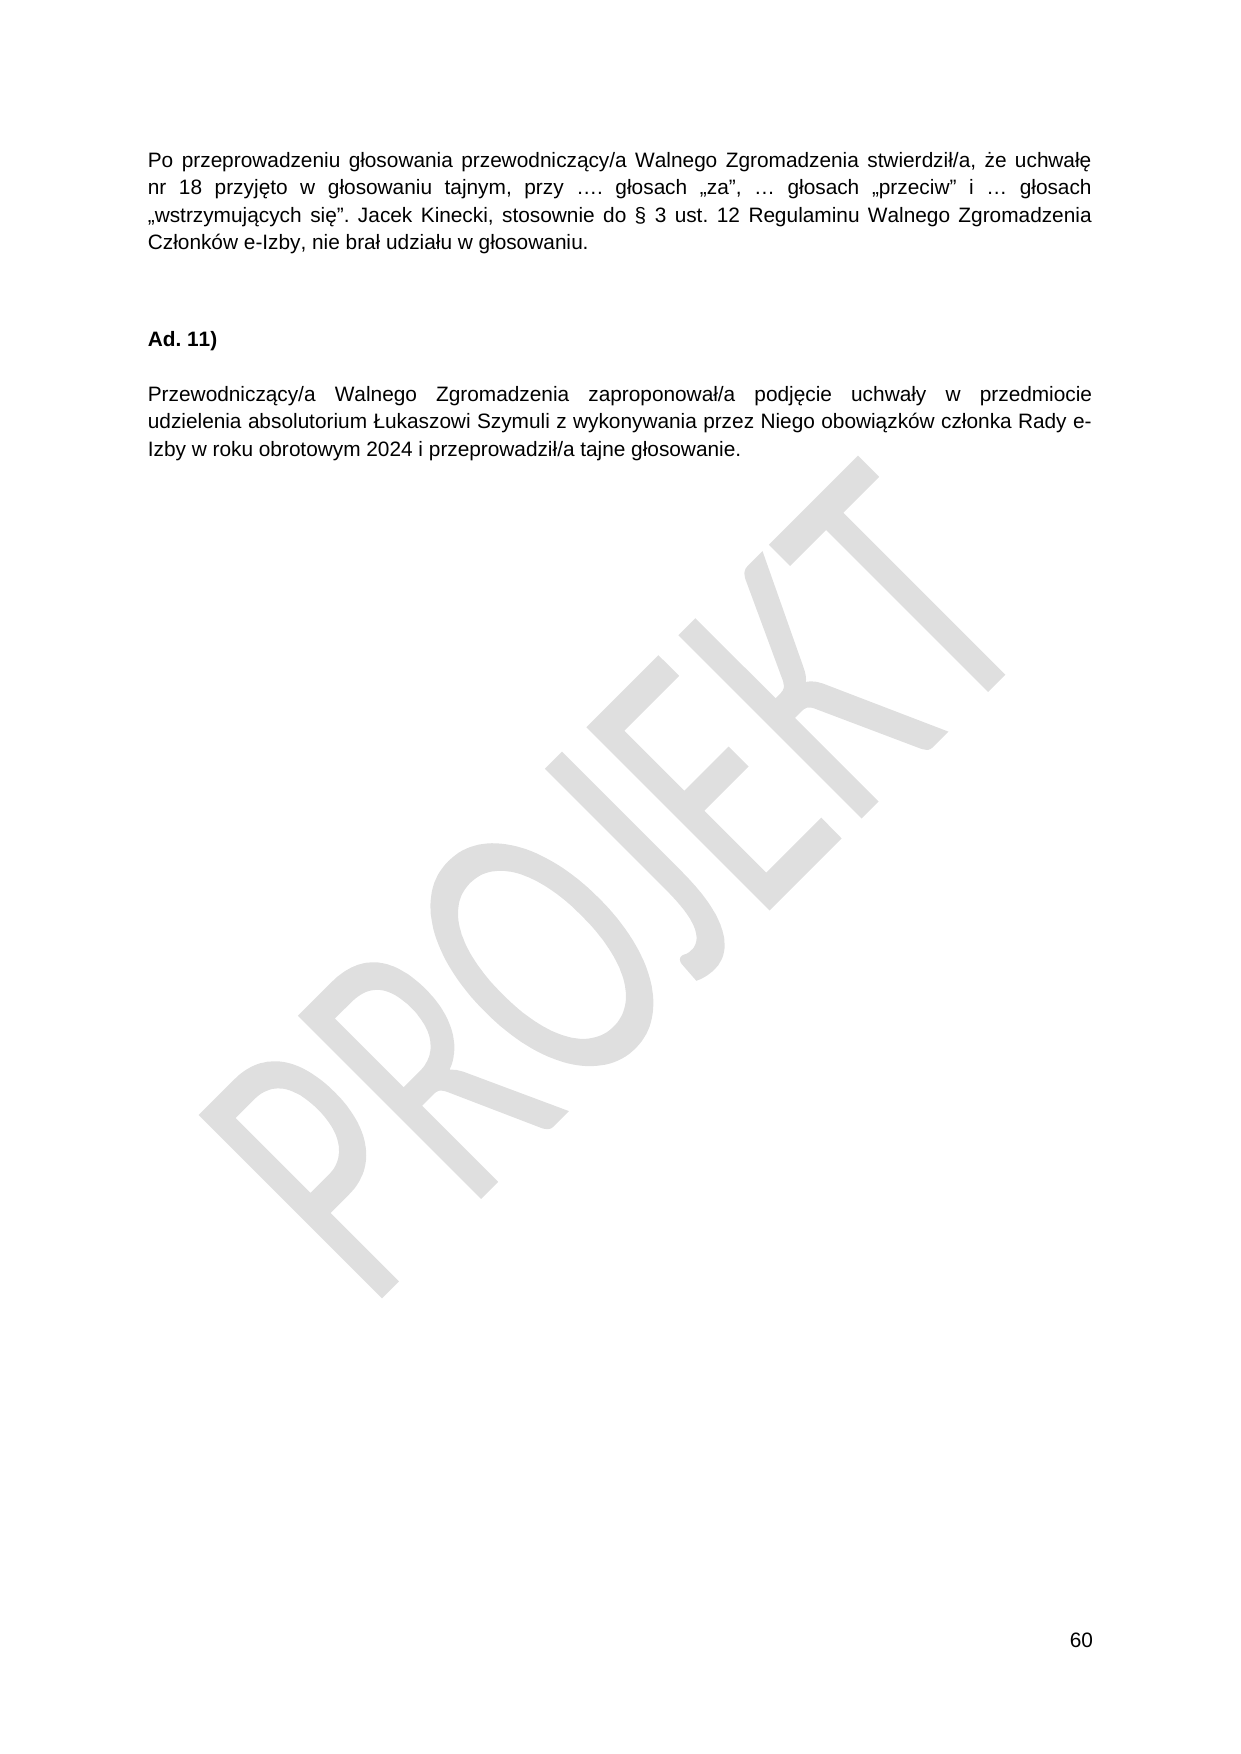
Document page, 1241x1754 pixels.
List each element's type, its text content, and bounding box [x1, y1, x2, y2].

text Ad. 11) [148, 327, 1093, 351]
text Przewodniczący/a Walnego Zgromadzenia zaproponował/a podjęcie uchwały w przedmiocie udzielenia absolutorium Łukaszowi Szymuli z wykonywania przez Niego obowiązków członka Rady e-Izby w roku obrotowym 2024 i przeprowadził/a tajne głosowanie. [148, 382, 1093, 461]
text Po przeprowadzeniu głosowania przewodniczący/a Walnego Zgromadzenia stwierdził/a, że uchwałę nr 18 przyjęto w głosowaniu tajnym, przy …. głosach „za”, … głosach „przeciw” i … głosach „wstrzymujących się”. Jacek Kinecki, stosownie do § 3 ust. 12 Regulaminu Walnego Zgromadzenia Członków e-Izby, nie brał udziału w głosowaniu. [148, 148, 1093, 254]
